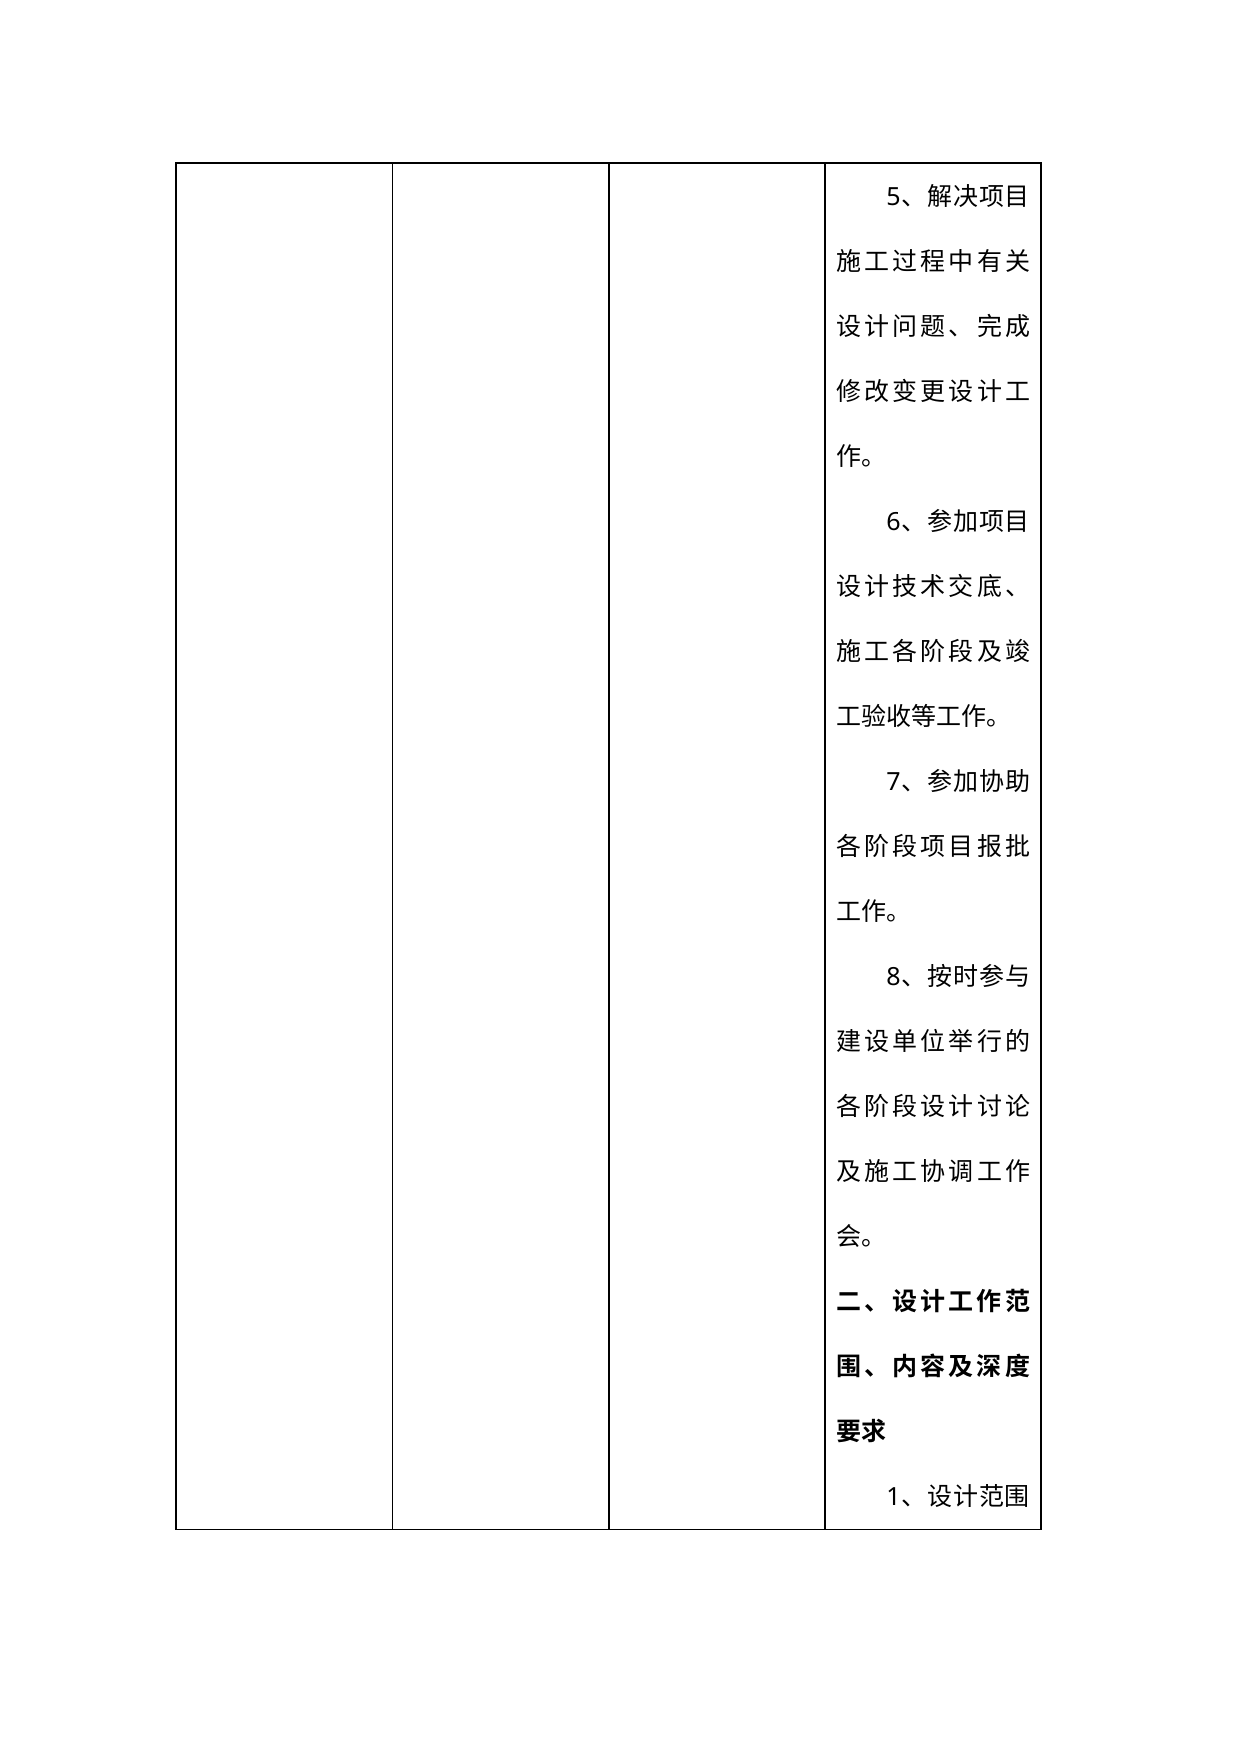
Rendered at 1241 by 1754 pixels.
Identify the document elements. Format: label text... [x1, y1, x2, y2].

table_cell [826, 164, 1040, 1528]
table_cell 1 [393, 164, 608, 1528]
table_cell [610, 164, 824, 1528]
table_cell ★ [177, 164, 392, 1528]
